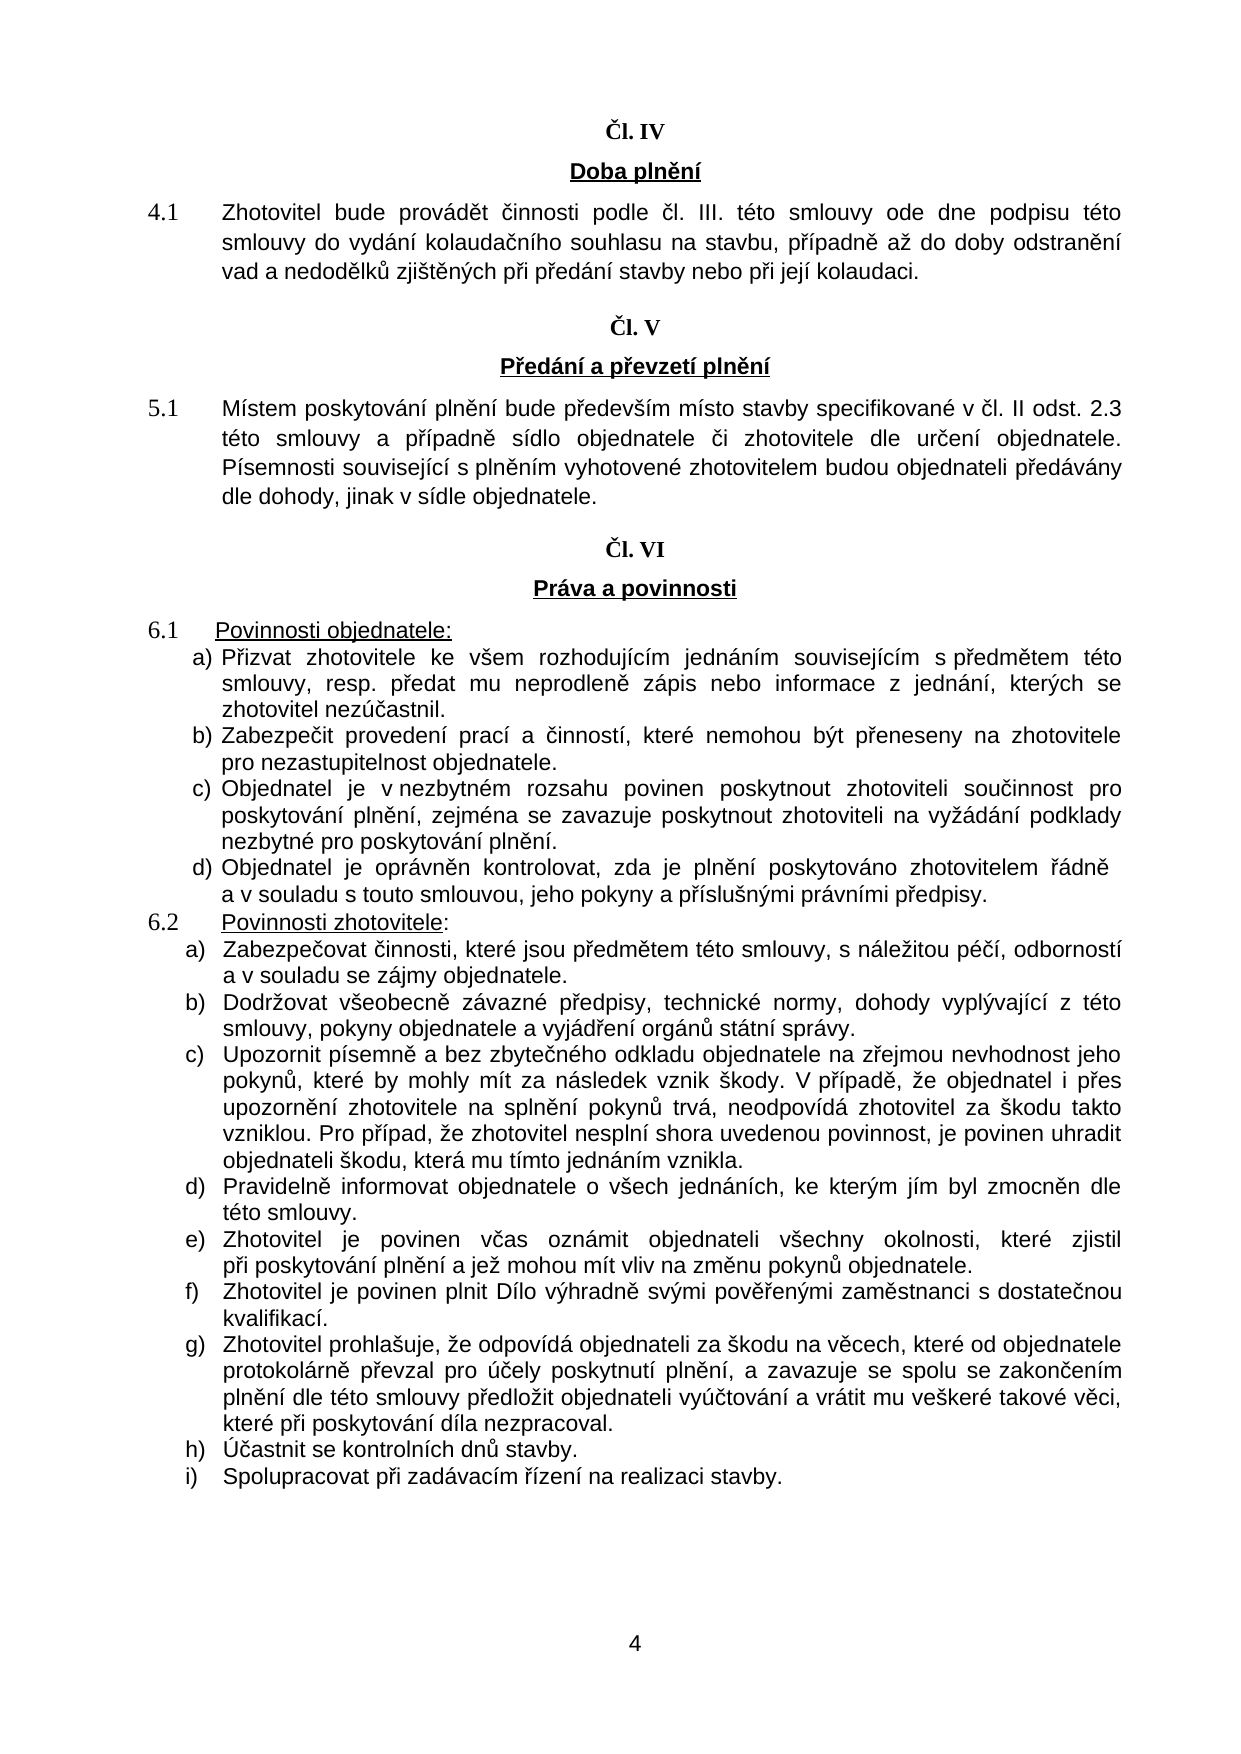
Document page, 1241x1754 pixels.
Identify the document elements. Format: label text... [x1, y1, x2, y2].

list Povinnosti zhotovitele: [148, 907, 1122, 936]
subtitle Čl. VI [148, 536, 1122, 562]
list Zhotovitel je povinen plnit Dílo výhradně svými pověřenými zaměstnanci s dostatečnou kvalifikací. [185, 1278, 1122, 1331]
list Zhotovitel je povinen včas oznámit objednateli všechny okolnosti, které zjistil při poskytování plnění a jež mohou mít vliv na změnu pokynů objednatele. [185, 1226, 1122, 1278]
list Zabezpečovat činnosti, které jsou předmětem této smlouvy, s náležitou péčí, odborností a v souladu se zájmy objednatele. [185, 936, 1122, 988]
list Spolupracovat při zadávacím řízení na realizaci stavby. [185, 1463, 1122, 1489]
subtitle Předání a převzetí plnění [148, 353, 1122, 379]
subtitle Čl. V [148, 314, 1122, 340]
list Povinnosti objednatele: [148, 615, 1122, 643]
subtitle Čl. IV [148, 118, 1122, 144]
list Upozornit písemně a bez zbytečného odkladu objednatele na zřejmou nevhodnost jeho pokynů, které by mohly mít za následek vznik škody. V případě, že objednatel i přes upozornění zhotovitele na splnění pokynů trvá, neodpovídá zhotovitel za škodu takto vzniklou. Pro případ, že zhotovitel nesplní shora uvedenou povinnost, je povinen uhradit objednateli škodu, která mu tímto jednáním vznikla. [185, 1041, 1122, 1173]
list Objednatel je v nezbytném rozsahu povinen poskytnout zhotoviteli součinnost pro poskytování plnění, zejména se zavazuje poskytnout zhotoviteli na vyžádání podklady nezbytné pro poskytování plnění. [192, 775, 1122, 854]
list Objednatel je oprávněn kontrolovat, zda je plnění poskytováno zhotovitelem řádně a v souladu s touto smlouvou, jeho pokyny a příslušnými právními předpisy. [192, 854, 1122, 907]
list Pravidelně informovat objednatele o všech jednáních, ke kterým jím byl zmocněn dle této smlouvy. [185, 1173, 1122, 1226]
subtitle Práva a povinnosti [148, 575, 1122, 602]
list Přizvat zhotovitele ke všem rozhodujícím jednáním souvisejícím s předmětem této smlouvy, resp. předat mu neprodleně zápis nebo informace z jednání, kterých se zhotovitel nezúčastnil. [192, 643, 1122, 722]
list Dodržovat všeobecně závazné předpisy, technické normy, dohody vyplývající z této smlouvy, pokyny objednatele a vyjádření orgánů státní správy. [185, 988, 1122, 1041]
list Účastnit se kontrolních dnů stavby. [185, 1436, 1122, 1463]
subtitle Doba plnění [148, 158, 1122, 184]
list Zhotovitel prohlašuje, že odpovídá objednateli za škodu na věcech, které od objednatele protokolárně převzal pro účely poskytnutí plnění, a zavazuje se spolu se zakončením plnění dle této smlouvy předložit objednateli vyúčtování a vrátit mu veškeré takové věci, které při poskytování díla nezpracoval. [185, 1331, 1122, 1436]
list Zabezpečit provedení prací a činností, které nemohou být přeneseny na zhotovitele pro nezastupitelnost objednatele. [192, 722, 1122, 775]
list Zhotovitel bude provádět činnosti podle čl. III. této smlouvy ode dne podpisu této smlouvy do vydání kolaudačního souhlasu na stavbu, případně až do doby odstranění vad a nedodělků zjištěných při předání stavby nebo při její kolaudaci. [148, 197, 1122, 284]
list Místem poskytování plnění bude především místo stavby specifikované v čl. II odst. 2.3 této smlouvy a případně sídlo objednatele či zhotovitele dle určení objednatele. Písemnosti související s plněním vyhotovené zhotovitelem budou objednateli předávány dle dohody, jinak v sídle objednatele. [148, 393, 1122, 509]
